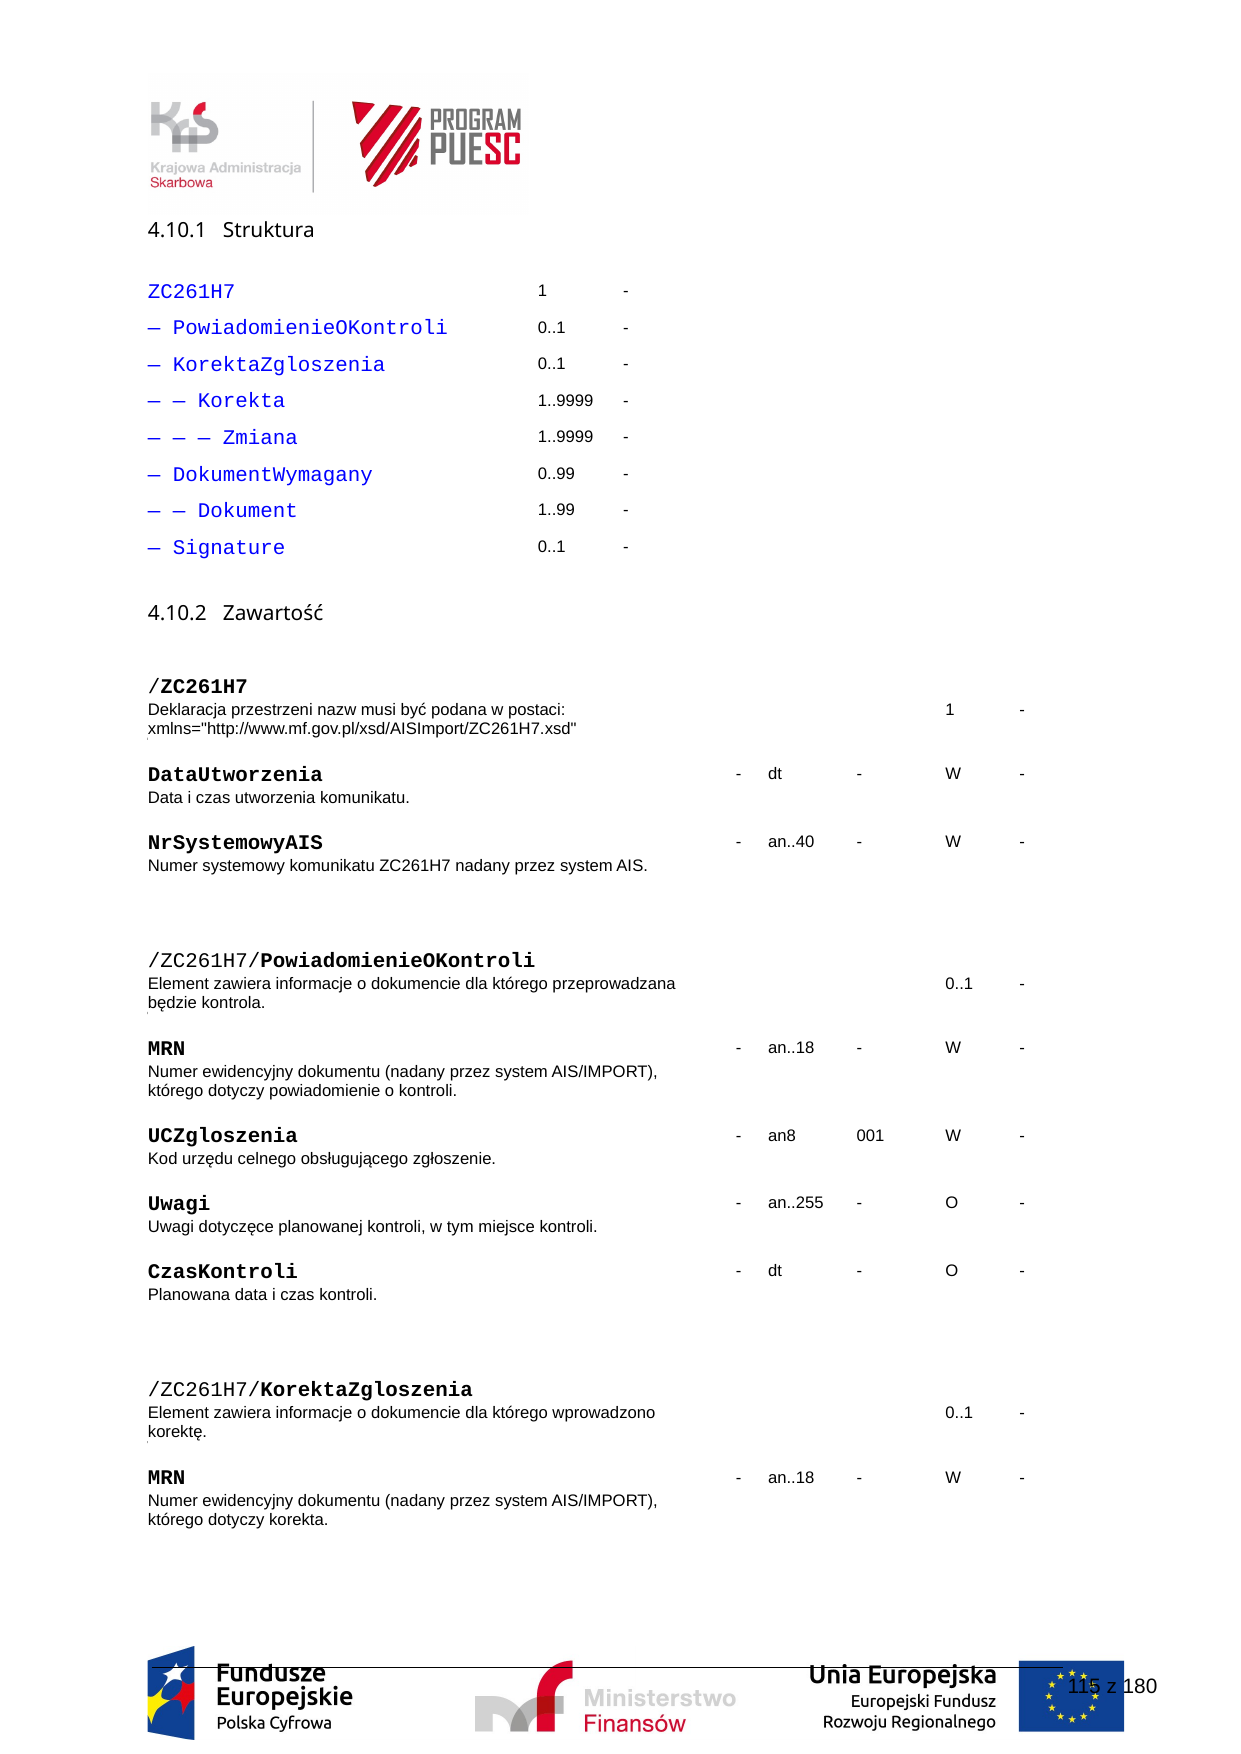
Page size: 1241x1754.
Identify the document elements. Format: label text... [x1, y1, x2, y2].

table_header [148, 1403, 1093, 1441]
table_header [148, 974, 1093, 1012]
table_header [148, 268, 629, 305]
text /ZC261H7/KorektaZgloszenia [148, 1379, 1122, 1403]
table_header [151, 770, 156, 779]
text /ZC261H7 [148, 676, 1122, 699]
picture [147, 1646, 1125, 1740]
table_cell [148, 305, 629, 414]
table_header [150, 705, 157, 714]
subtitle Struktura [148, 215, 1122, 243]
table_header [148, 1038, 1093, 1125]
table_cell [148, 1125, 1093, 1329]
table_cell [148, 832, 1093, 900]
text /ZC261H7/PowiadomienieOKontroli [148, 950, 1122, 974]
subtitle Zawartość [148, 598, 1122, 627]
picture [147, 73, 529, 215]
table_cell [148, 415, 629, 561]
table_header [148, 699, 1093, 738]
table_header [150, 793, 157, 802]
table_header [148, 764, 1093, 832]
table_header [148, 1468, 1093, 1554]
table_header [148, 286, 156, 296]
